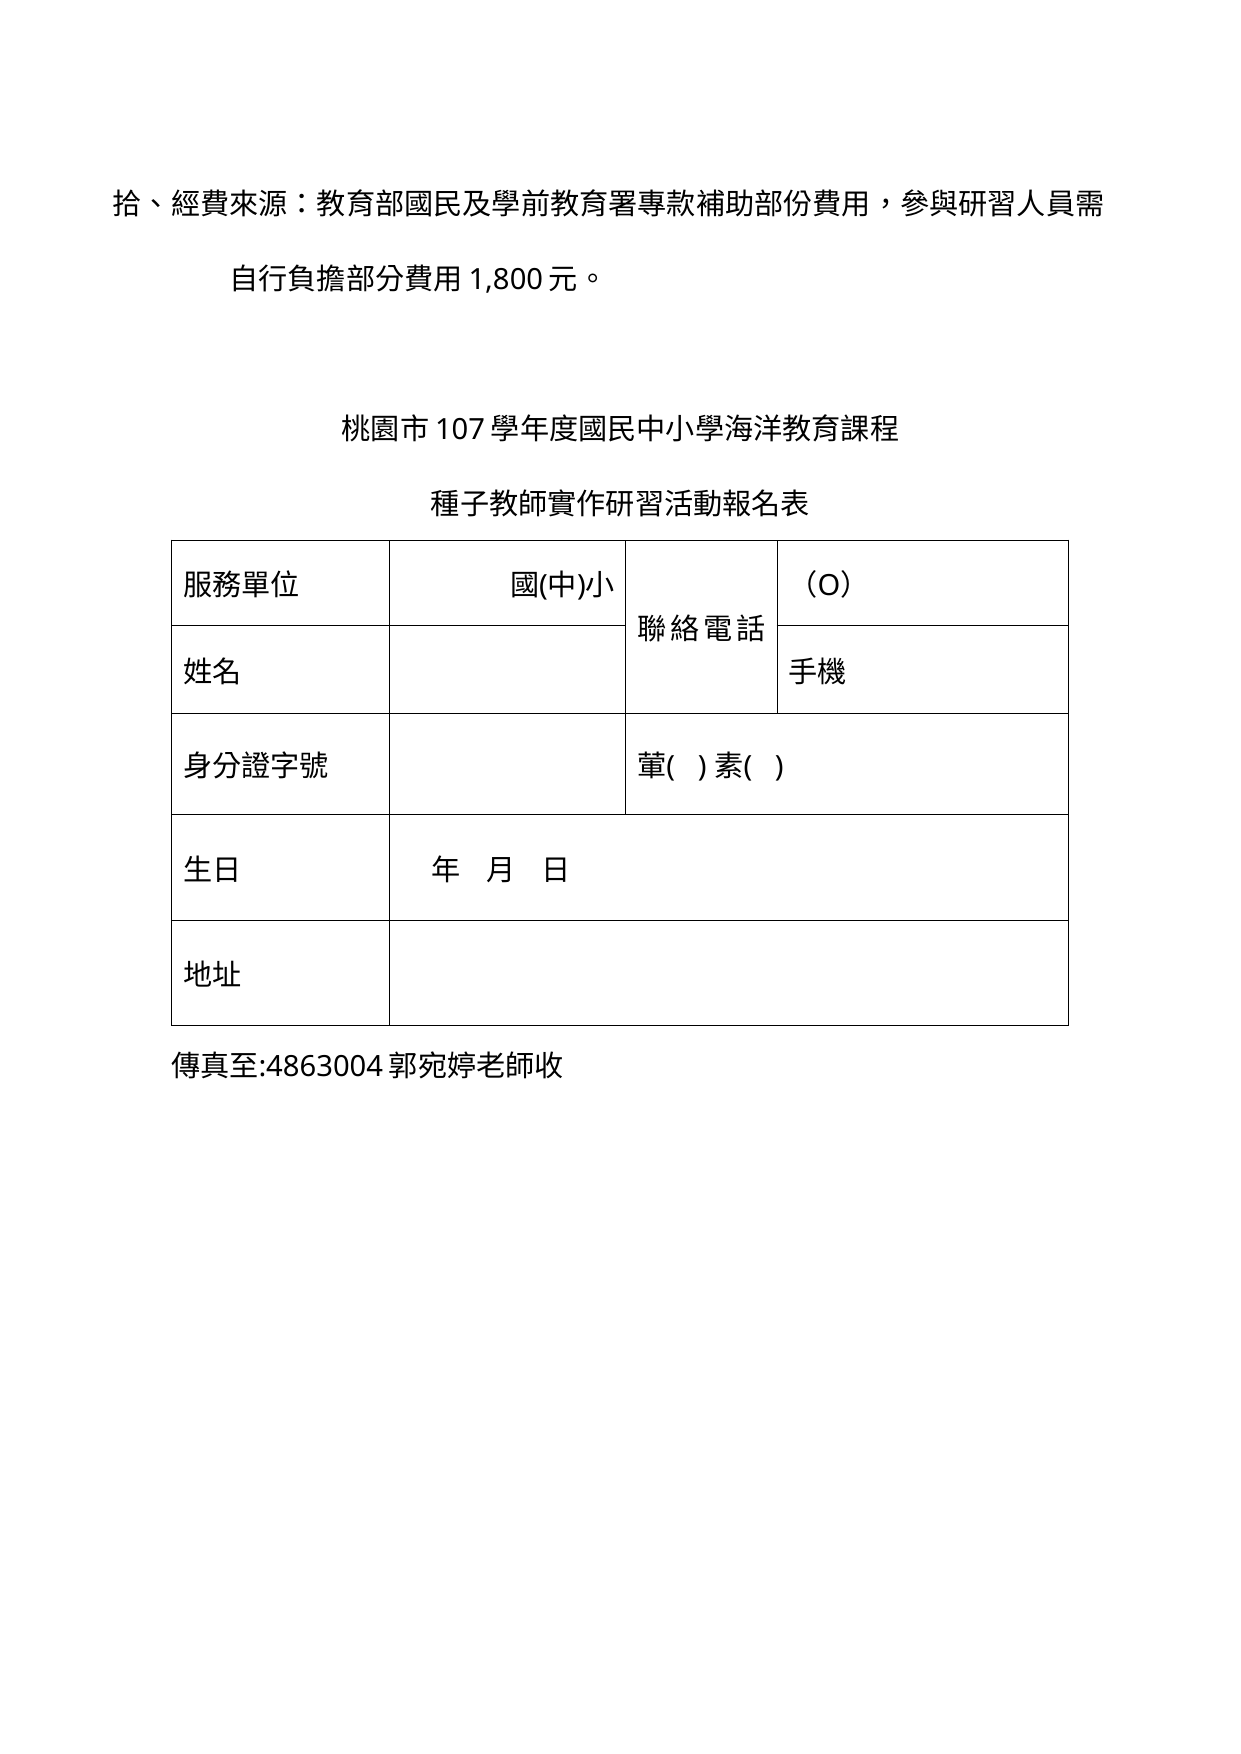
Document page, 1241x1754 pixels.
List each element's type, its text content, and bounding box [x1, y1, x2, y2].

table_header 服務單位 [172, 541, 389, 625]
text 桃園市107學年度國民中小學海洋教育課程 [112, 389, 1128, 464]
table_cell 姓名 [172, 626, 389, 713]
text 種子教師實作研習活動報名表 [112, 464, 1128, 539]
table_cell [390, 714, 625, 814]
table_cell 地址 [172, 921, 389, 1025]
text 拾、經費來源：教育部國民及學前教育署專款補助部份費用，參與研習人員需自行負擔部分費用1,800元。 [112, 164, 1128, 314]
table_cell 年 月 日 [390, 815, 1068, 919]
table_cell [390, 921, 1068, 1025]
table_header 聯絡電話 [626, 541, 777, 713]
table_cell [390, 626, 625, 713]
table_cell 葷( ) 素( ) [626, 714, 1068, 814]
text 傳真至:4863004郭宛婷老師收 [112, 1026, 1128, 1101]
table_cell 手機 [778, 626, 1068, 713]
table_header （O） [778, 541, 1068, 625]
table_header 國(中)小 [390, 541, 625, 625]
table_cell 生日 [172, 815, 389, 919]
table_cell 身分證字號 [172, 714, 389, 814]
